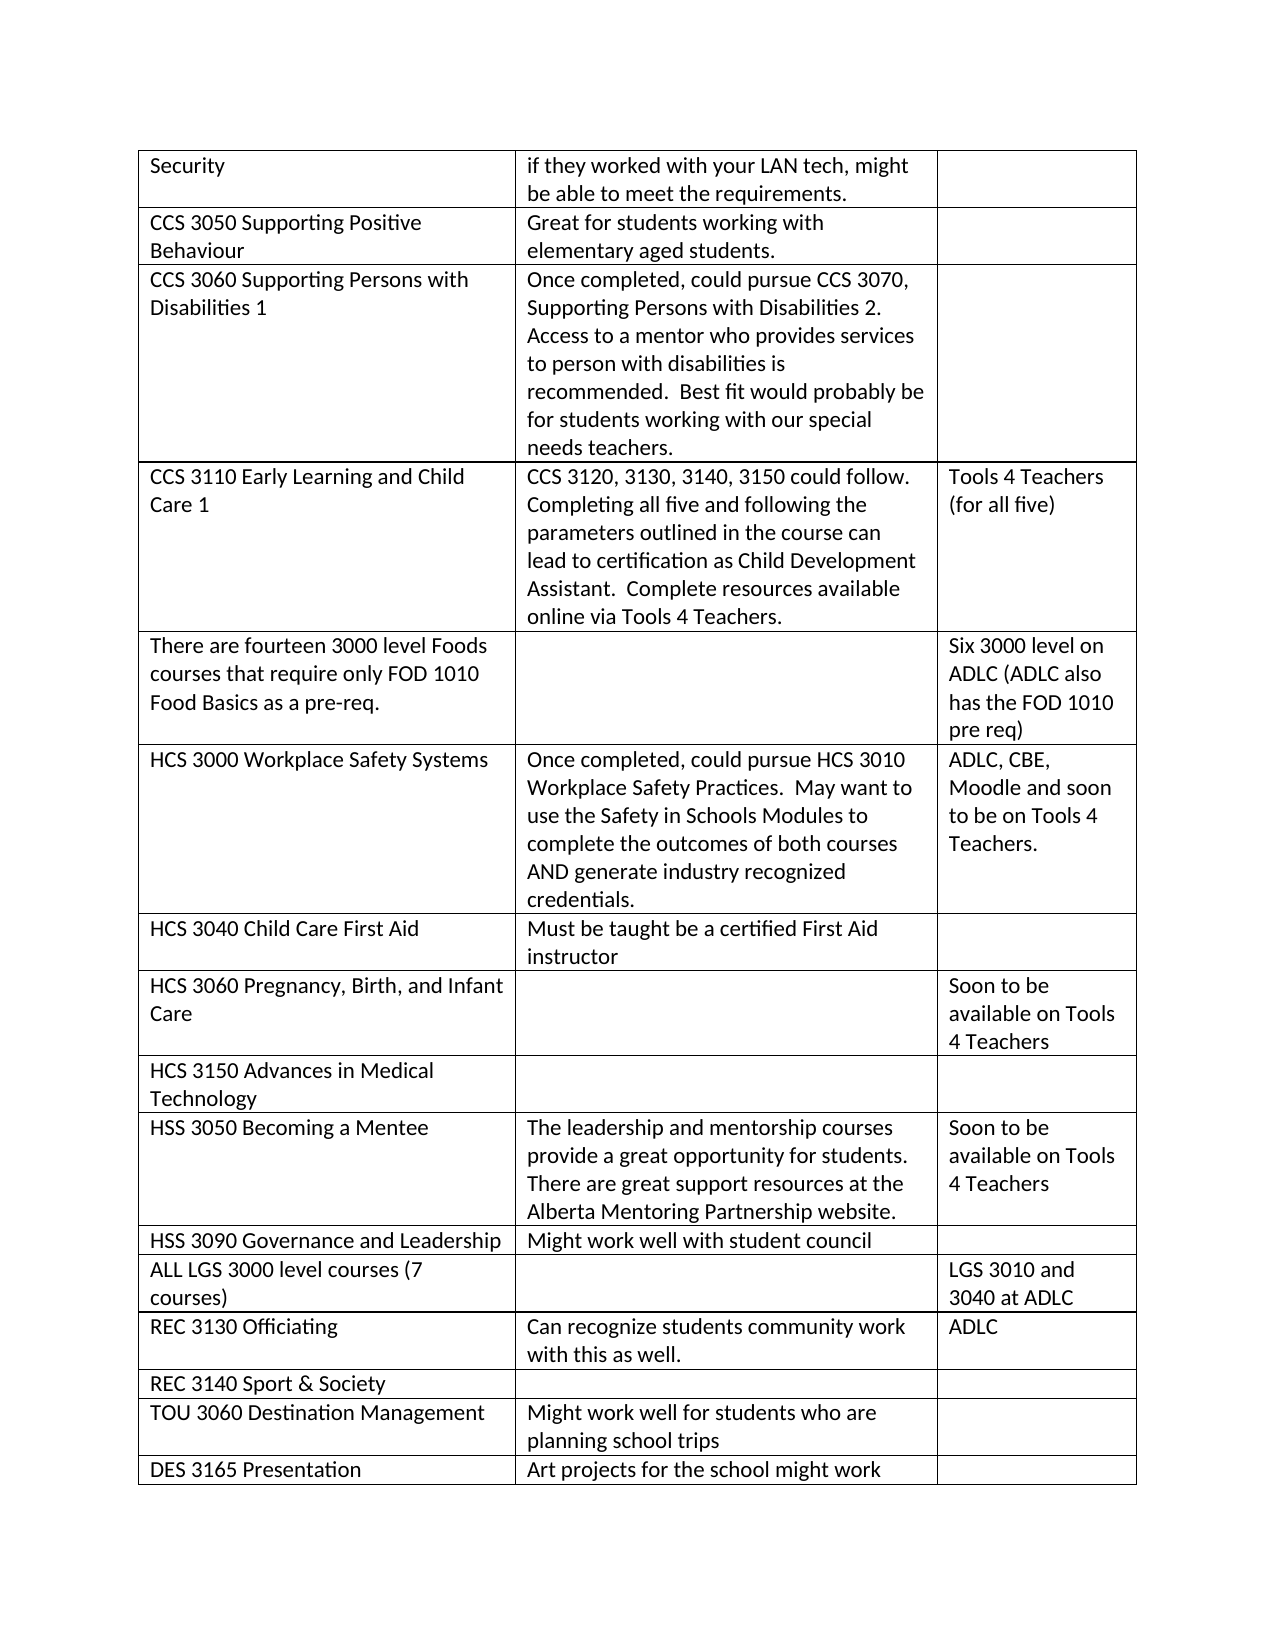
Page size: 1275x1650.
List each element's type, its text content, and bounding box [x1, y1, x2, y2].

table_cell Once completed, could pursue CCS 3070, Supporting Persons with Disabilities 2. Access to a mentor who provides services to person with disabilities is recommended. Best fit would probably be for students working with our special needs teachers. [516, 265, 937, 461]
table_cell Once completed, could pursue HCS 3010 Workplace Safety Practices. May want to use the Safety in Schools Modules to complete the outcomes of both courses AND generate industry recognized credentials. [516, 745, 937, 913]
table_cell CCS 3110 Early Learning and Child Care 1 [139, 463, 515, 631]
table_cell [938, 208, 1136, 264]
table_cell [938, 914, 1136, 970]
table_cell HCS 3150 Advances in Medical Technology [139, 1056, 515, 1112]
table_cell LGS 3010 and 3040 at ADLC [938, 1255, 1136, 1311]
table_cell [516, 632, 937, 744]
table_cell [938, 151, 1136, 207]
table_cell CCS 3050 Supporting Positive Behaviour [139, 208, 515, 264]
table_cell The leadership and mentorship courses provide a great opportunity for students. There are great support resources at the Alberta Mentoring Partnership website. [516, 1113, 937, 1225]
table_cell CCS 3060 Supporting Persons with Disabilities 1 [139, 265, 515, 461]
table_cell [938, 265, 1136, 461]
table_cell Soon to be available on Tools 4 Teachers [938, 971, 1136, 1055]
table_cell [516, 1255, 937, 1311]
table_cell [516, 971, 937, 1055]
table_cell Might work well with student council [516, 1226, 937, 1254]
table_cell REC 3130 Officiating [139, 1313, 515, 1368]
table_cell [139, 1456, 515, 1484]
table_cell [516, 151, 937, 207]
table_cell [516, 1056, 937, 1112]
table_cell Might work well for students who are planning school trips [516, 1399, 937, 1454]
table_cell ALL LGS 3000 level courses (7 courses) [139, 1255, 515, 1311]
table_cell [139, 151, 515, 207]
table_cell REC 3140 Sport & Society [139, 1370, 515, 1397]
table_cell [938, 1456, 1136, 1484]
table_cell ADLC, CBE, Moodle and soon to be on Tools 4 Teachers. [938, 745, 1136, 913]
table_cell CCS 3120, 3130, 3140, 3150 could follow. Completing all five and following the parameters outlined in the course can lead to certification as Child Development Assistant. Complete resources available online via Tools 4 Teachers. [516, 463, 937, 631]
table_cell [516, 1370, 937, 1397]
table_cell HSS 3050 Becoming a Mentee [139, 1113, 515, 1225]
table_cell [516, 1456, 937, 1484]
table_cell [938, 1226, 1136, 1254]
table_cell HCS 3060 Pregnancy, Birth, and Infant Care [139, 971, 515, 1055]
table_cell HCS 3040 Child Care First Aid [139, 914, 515, 970]
table_cell HCS 3000 Workplace Safety Systems [139, 745, 515, 913]
table_cell ADLC [938, 1313, 1136, 1368]
table_cell HSS 3090 Governance and Leadership [139, 1226, 515, 1254]
table_cell There are fourteen 3000 level Foods courses that require only FOD 1010 Food Basics as a pre-req. [139, 632, 515, 744]
table_cell Six 3000 level on ADLC (ADLC also has the FOD 1010 pre req) [938, 632, 1136, 744]
table_cell TOU 3060 Destination Management [139, 1399, 515, 1454]
table_cell Great for students working with elementary aged students. [516, 208, 937, 264]
table_cell Tools 4 Teachers (for all five) [938, 463, 1136, 631]
table_cell Can recognize students community work with this as well. [516, 1313, 937, 1368]
table_cell [938, 1399, 1136, 1454]
table_cell [938, 1370, 1136, 1397]
table_cell [938, 1056, 1136, 1112]
table_cell Soon to be available on Tools 4 Teachers [938, 1113, 1136, 1225]
table_cell Must be taught be a certified First Aid instructor [516, 914, 937, 970]
